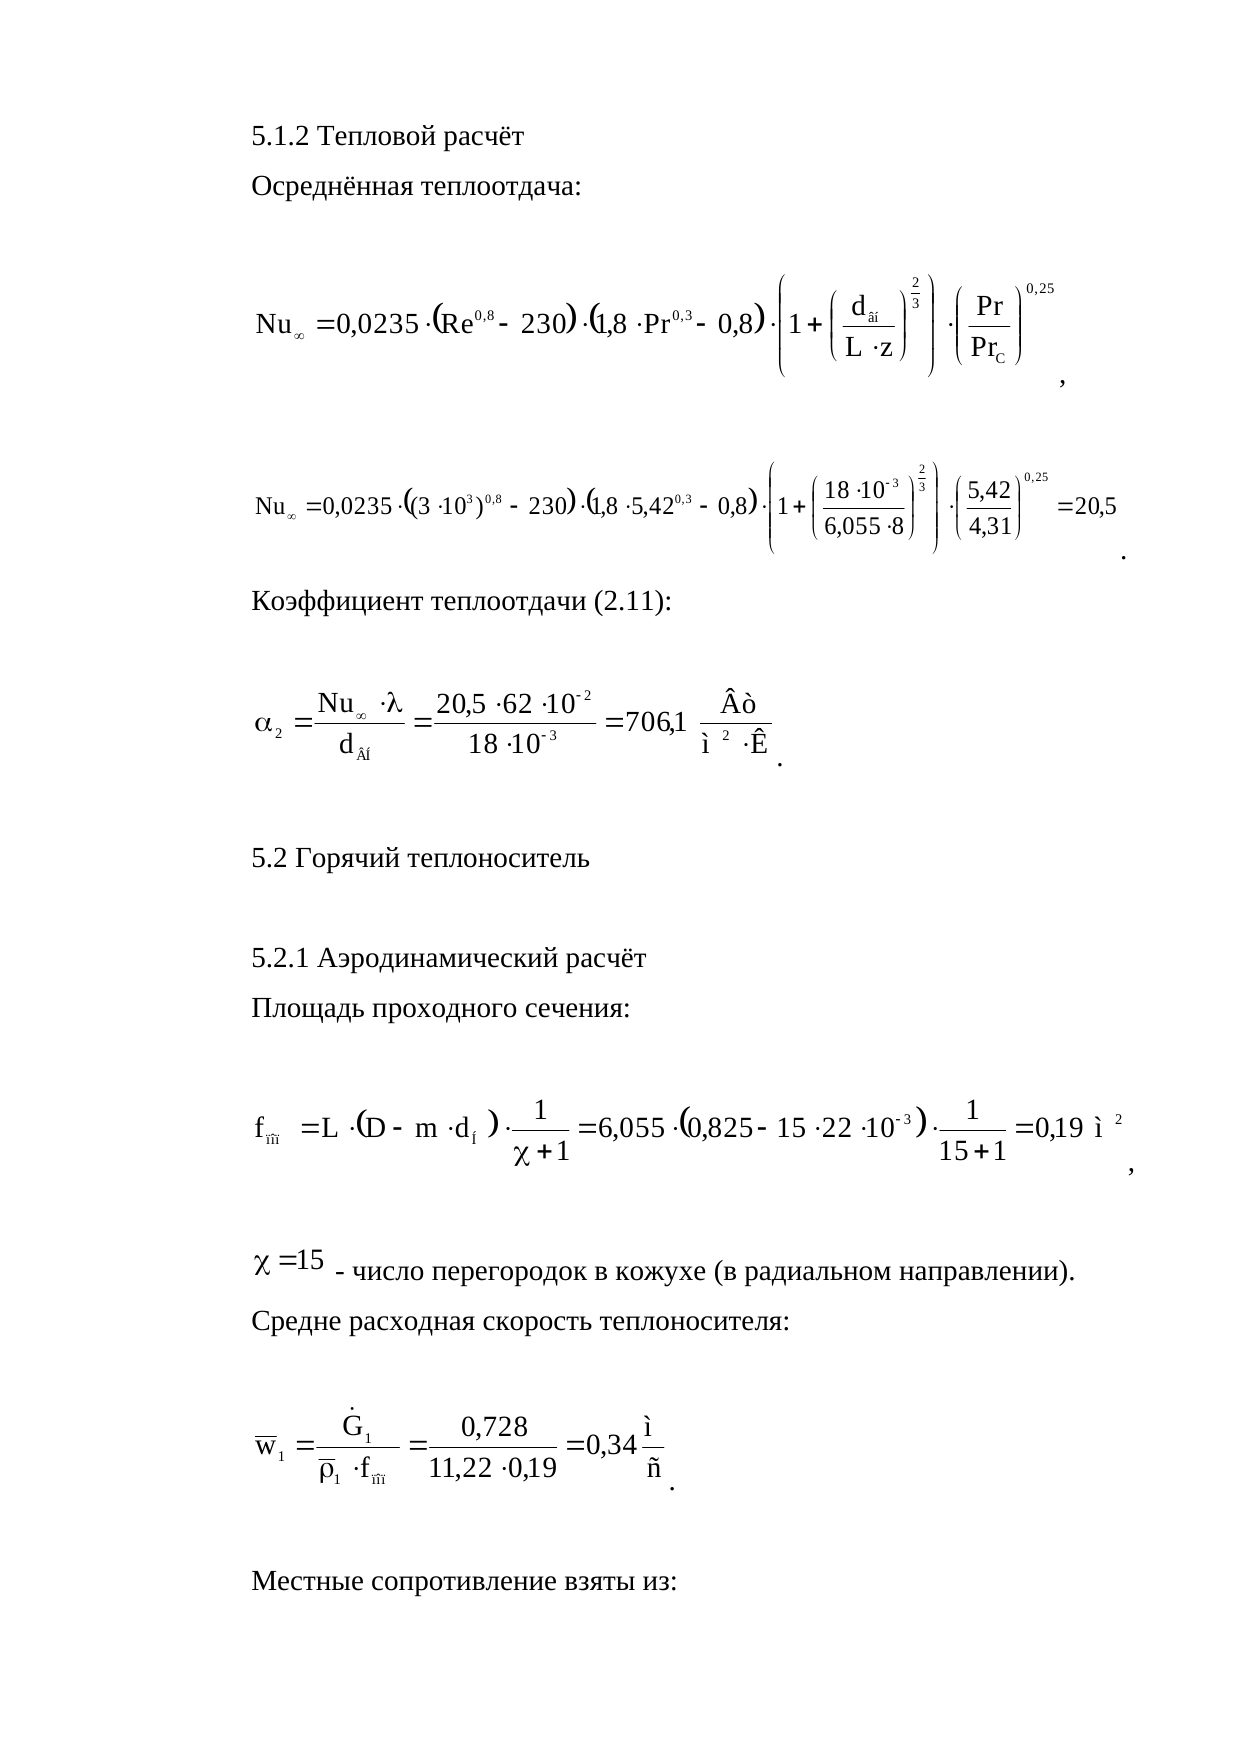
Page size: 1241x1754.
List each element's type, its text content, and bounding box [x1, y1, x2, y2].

text 5.2.1 Аэродинамический расчёт [177, 940, 1152, 974]
text Коэффициент теплоотдачи (2.11): [177, 583, 1152, 616]
text , [177, 269, 1152, 389]
text Средне расходная скорость теплоносителя: [177, 1303, 1152, 1337]
text 5.2 Горячий теплоноситель [177, 840, 1152, 873]
text Осреднённая теплоотдача: [177, 168, 1152, 202]
text Местные сопротивление взяты из: [177, 1563, 1152, 1597]
text . [177, 1404, 1152, 1496]
text . [177, 457, 1152, 566]
text - число перегородок в кожухе (в радиальном направлении). [177, 1244, 1152, 1287]
text Площадь проходного сечения: [177, 991, 1152, 1024]
text . [177, 683, 1152, 773]
text 5.1.2 Тепловой расчёт [177, 118, 1152, 152]
text , [177, 1091, 1152, 1177]
